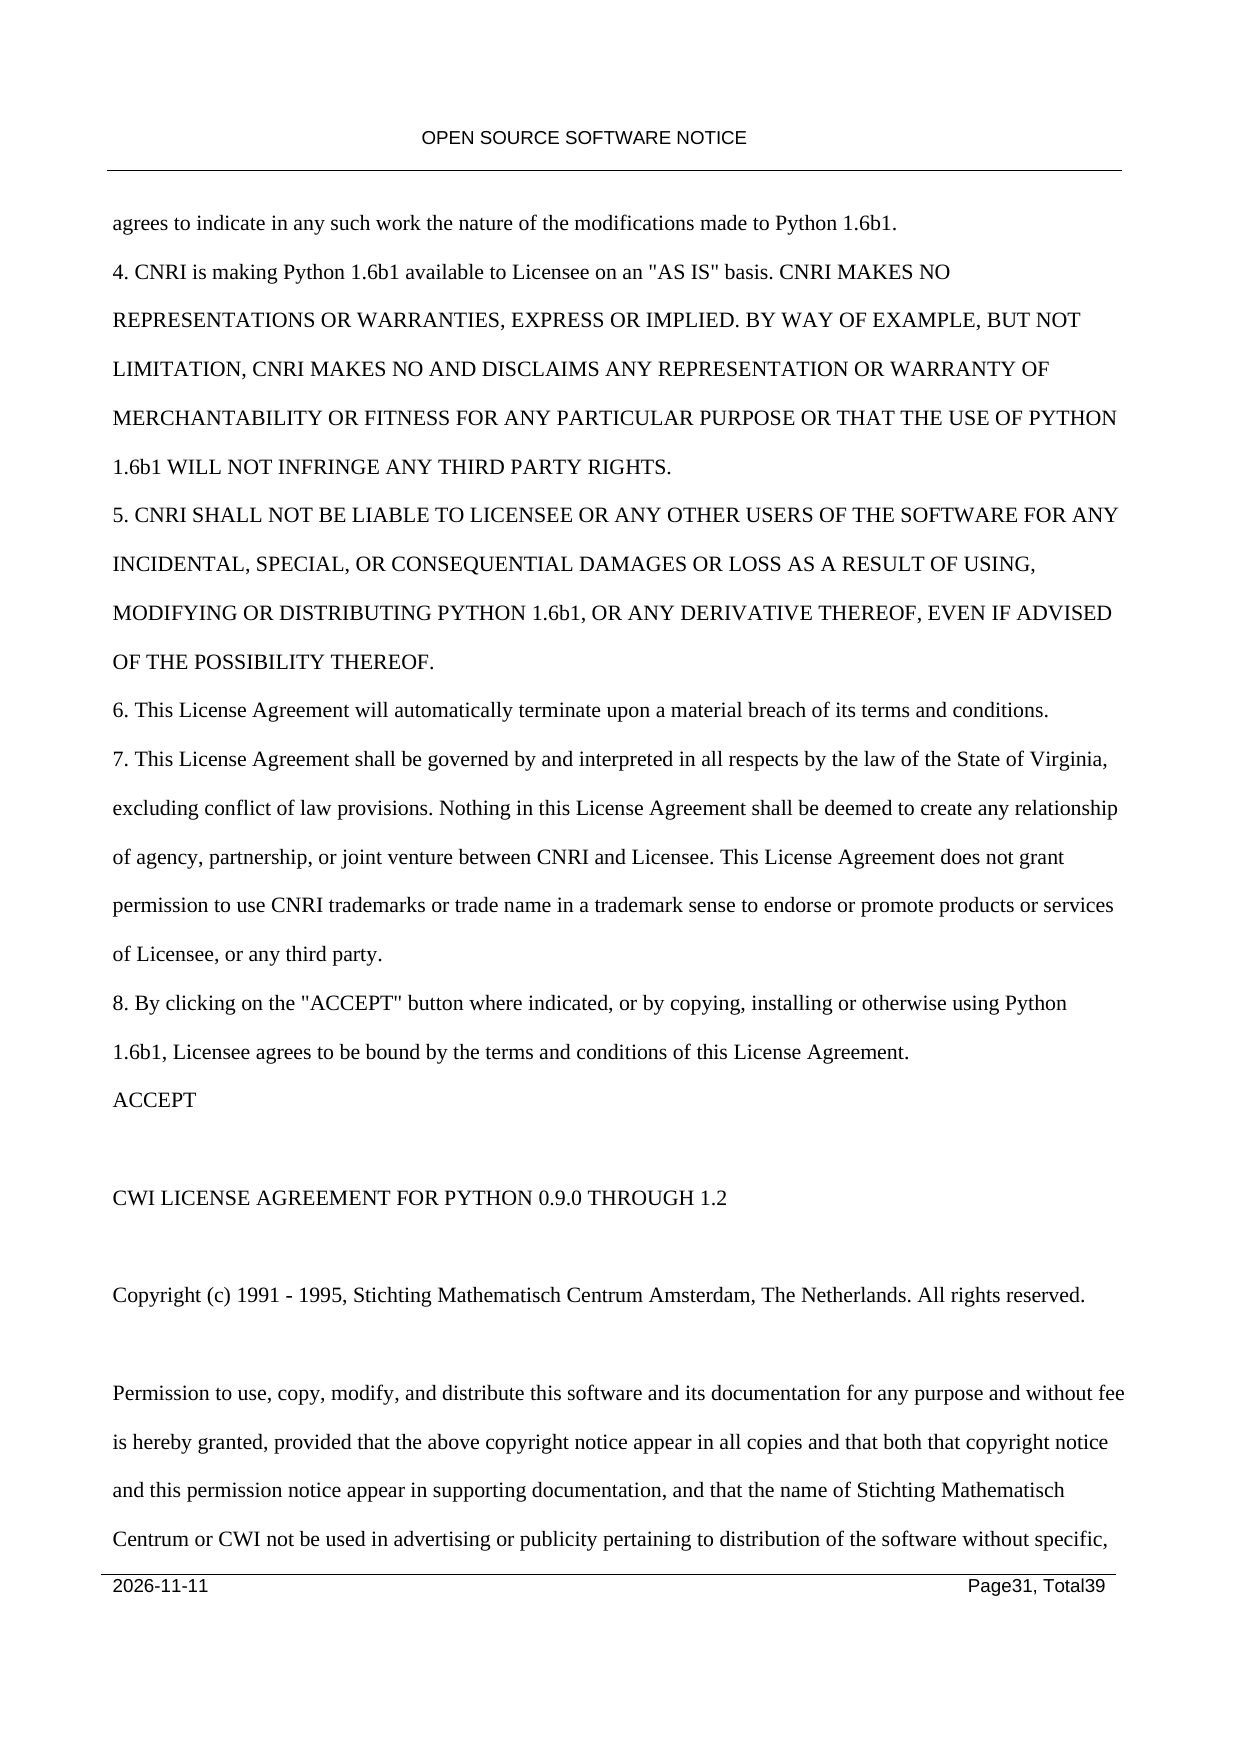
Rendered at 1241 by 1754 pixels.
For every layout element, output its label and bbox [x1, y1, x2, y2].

text [112, 206, 1128, 1555]
